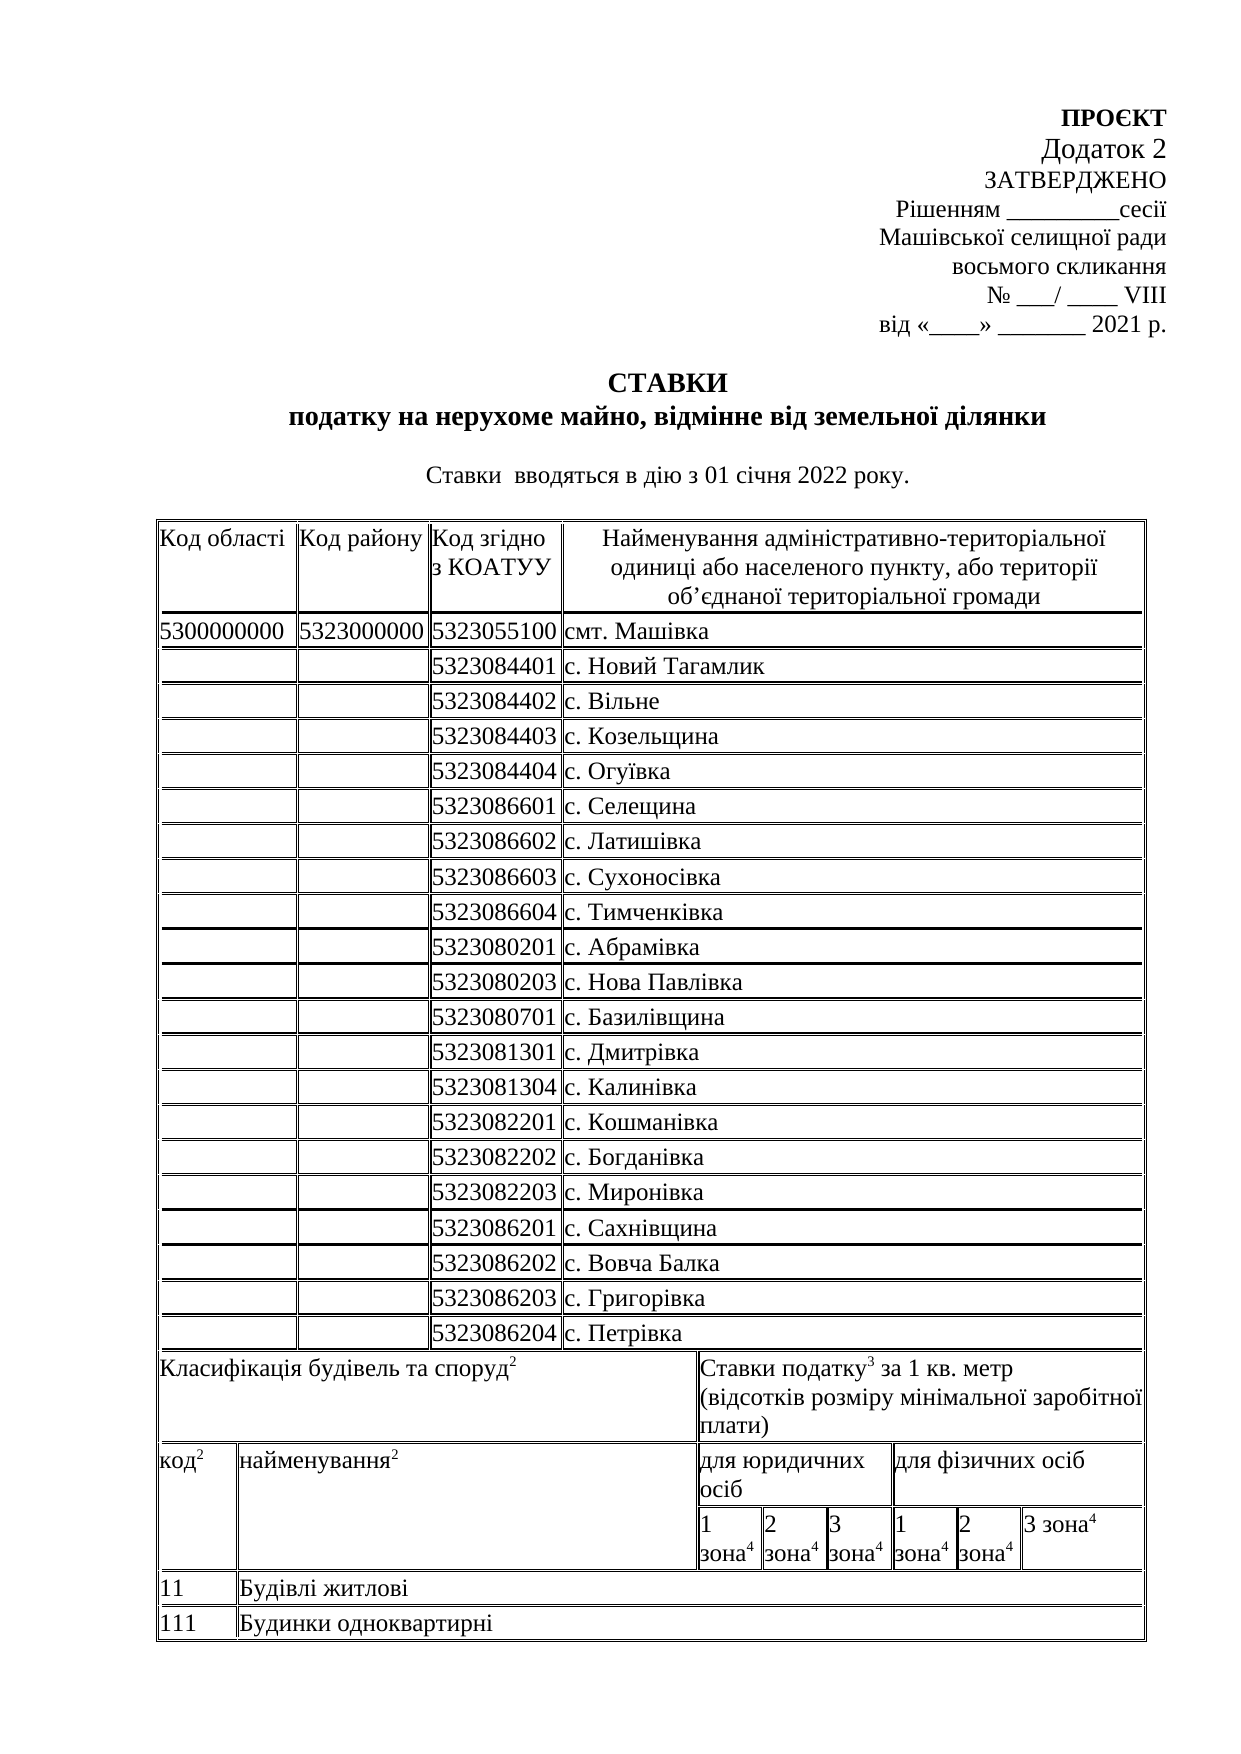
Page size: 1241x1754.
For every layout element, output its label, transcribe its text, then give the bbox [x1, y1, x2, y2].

table_cell [158, 1243, 296, 1278]
table_header Найменування адміністративно-територіальної одиниці або населеного пункту, або території об’єднаної територіальної громади [563, 522, 1144, 611]
table_cell 5323081304 [432, 1071, 561, 1102]
table_cell [158, 1173, 297, 1208]
table_cell 1 зона4 [895, 1508, 956, 1568]
table_cell [299, 1317, 428, 1348]
table_cell 5323086201 [432, 1211, 561, 1243]
table_cell 5323082202 [432, 1141, 561, 1173]
table_cell [299, 860, 428, 892]
table_cell [159, 681, 296, 716]
table_cell [299, 755, 428, 787]
table_cell с. Тимченківка [563, 892, 1145, 927]
table_cell с. Базилівщина [564, 997, 1144, 1032]
table_cell 1 зона4 [700, 1508, 761, 1568]
table_cell [299, 1176, 428, 1208]
text Додаток 2 [169, 131, 1167, 165]
table_cell 2 зона4 [764, 1508, 826, 1568]
table_cell [299, 1071, 428, 1102]
text ЗАТВЕРДЖЕНО [169, 165, 1167, 194]
table_cell [159, 716, 296, 751]
table_cell 5323082201 [432, 1106, 561, 1138]
table_header Код згідно з КОАТУУ [430, 522, 563, 611]
table_cell [299, 965, 428, 997]
table_cell [299, 685, 428, 716]
table_cell с. Петрівка [564, 1313, 1144, 1348]
table_cell [299, 650, 428, 681]
table_cell [158, 787, 297, 822]
table_cell с. Козельщина [564, 716, 1144, 751]
table_header Код району [298, 520, 430, 611]
text від «____» _______ 2021 р. [169, 309, 1167, 337]
table_cell [159, 1032, 296, 1067]
table_cell [299, 1106, 428, 1138]
table_cell с. Огуївка [564, 751, 1144, 787]
table_header Код області [159, 522, 297, 611]
table_cell [299, 720, 428, 751]
table_cell 111 [158, 1604, 237, 1639]
table_cell [159, 997, 296, 1032]
table_cell код2 [158, 1441, 237, 1568]
table_cell с. Сахнівщина [564, 1208, 1145, 1243]
table_cell 5323080203 [432, 965, 561, 997]
table_cell с. Абрамівка [564, 927, 1144, 962]
table_cell с. Нова Павлівка [564, 962, 1144, 997]
table_cell [159, 927, 296, 962]
table_cell [159, 1313, 296, 1348]
table_cell с. Григорівка [564, 1278, 1144, 1313]
table_cell найменування2 [239, 1444, 696, 1568]
table_cell [299, 1246, 428, 1278]
table_cell 5323084402 [432, 685, 561, 716]
table_cell [158, 892, 297, 927]
text Рішенням _________сесії [169, 194, 1167, 222]
table_cell [159, 962, 296, 997]
table_cell с. Кошманівка [564, 1103, 1144, 1138]
table_cell [158, 1208, 296, 1243]
table_cell 5323082203 [432, 1176, 561, 1208]
table_cell с. Латишівка [563, 822, 1145, 857]
table_cell [299, 1211, 428, 1243]
table_cell [158, 857, 297, 892]
table_cell с. Вільне [564, 681, 1144, 716]
table_cell [299, 1001, 428, 1032]
table_cell 5323086602 [432, 825, 561, 857]
table_cell Будинки одноквартирні [238, 1604, 1145, 1639]
table_cell [299, 825, 428, 857]
table_cell 5323086203 [432, 1282, 561, 1313]
table_cell [299, 790, 428, 822]
table_cell с. Вовча Балка [564, 1243, 1145, 1278]
table_cell 3 зона4 [829, 1508, 891, 1568]
table_cell с. Новий Тагамлик [564, 646, 1144, 681]
table_cell Класифікація будівель та споруд2 [159, 1348, 696, 1441]
table_cell с. Сухоносівка [563, 857, 1145, 892]
table_cell с. Калинівка [564, 1068, 1144, 1102]
table_cell [159, 1278, 296, 1313]
table_cell 5300000000 [159, 611, 296, 646]
table_cell [299, 1282, 428, 1313]
table_cell 5323084403 [432, 720, 561, 751]
table_cell 5323084401 [432, 650, 561, 681]
table_cell смт. Машівка [564, 611, 1144, 646]
table_cell с. Богданівка [563, 1138, 1145, 1173]
table_cell Будівлі житлові [239, 1569, 1144, 1604]
table_cell 5323055100 [432, 614, 561, 646]
table_cell [159, 751, 296, 787]
table_cell [299, 1141, 428, 1173]
table_cell 5323080701 [432, 1001, 561, 1032]
table_cell [299, 930, 428, 962]
text № ___/ ____ VIII [169, 280, 1167, 309]
text СТАВКИ податку на нерухоме майно, відмінне від земельної ділянки [169, 367, 1167, 431]
table_cell 5323086604 [432, 895, 561, 927]
table_cell 5323084404 [432, 755, 561, 787]
table_cell [159, 1103, 296, 1138]
table_cell для юридичних осіб [700, 1444, 891, 1505]
table_cell [159, 1068, 296, 1102]
table_cell 3 зона4 [1022, 1505, 1145, 1568]
table_cell 2 зона4 [959, 1508, 1020, 1568]
table_cell с. Дмитрівка [564, 1032, 1144, 1067]
text Машівської селищної ради [169, 222, 1167, 251]
table_cell [159, 646, 296, 681]
table_cell [158, 822, 297, 857]
table_cell [299, 1036, 428, 1067]
table_cell 5323086202 [432, 1246, 561, 1278]
table_cell 5323000000 [299, 614, 428, 646]
text восьмого скликання [169, 251, 1167, 280]
table_cell для фізичних осіб [893, 1441, 1145, 1505]
text Ставки вводяться в дію з 01 січня 2022 року. [169, 461, 1167, 489]
table_cell 5323080201 [432, 930, 561, 962]
text ПРОЄКТ [169, 103, 1167, 131]
table_cell 5323081301 [432, 1036, 561, 1067]
table_cell [299, 895, 428, 927]
table_cell 5323086603 [432, 860, 561, 892]
table_cell с. Миронівка [563, 1173, 1145, 1208]
table_cell [158, 1138, 297, 1173]
table_cell 11 [159, 1569, 236, 1604]
table_cell 5323086204 [432, 1317, 561, 1348]
table_cell Ставки податку3 за 1 кв. метр (відсотків розміру мінімальної заробітної плати) [700, 1348, 1144, 1441]
table_cell 5323086601 [432, 790, 561, 822]
table_cell с. Селещина [563, 787, 1145, 822]
